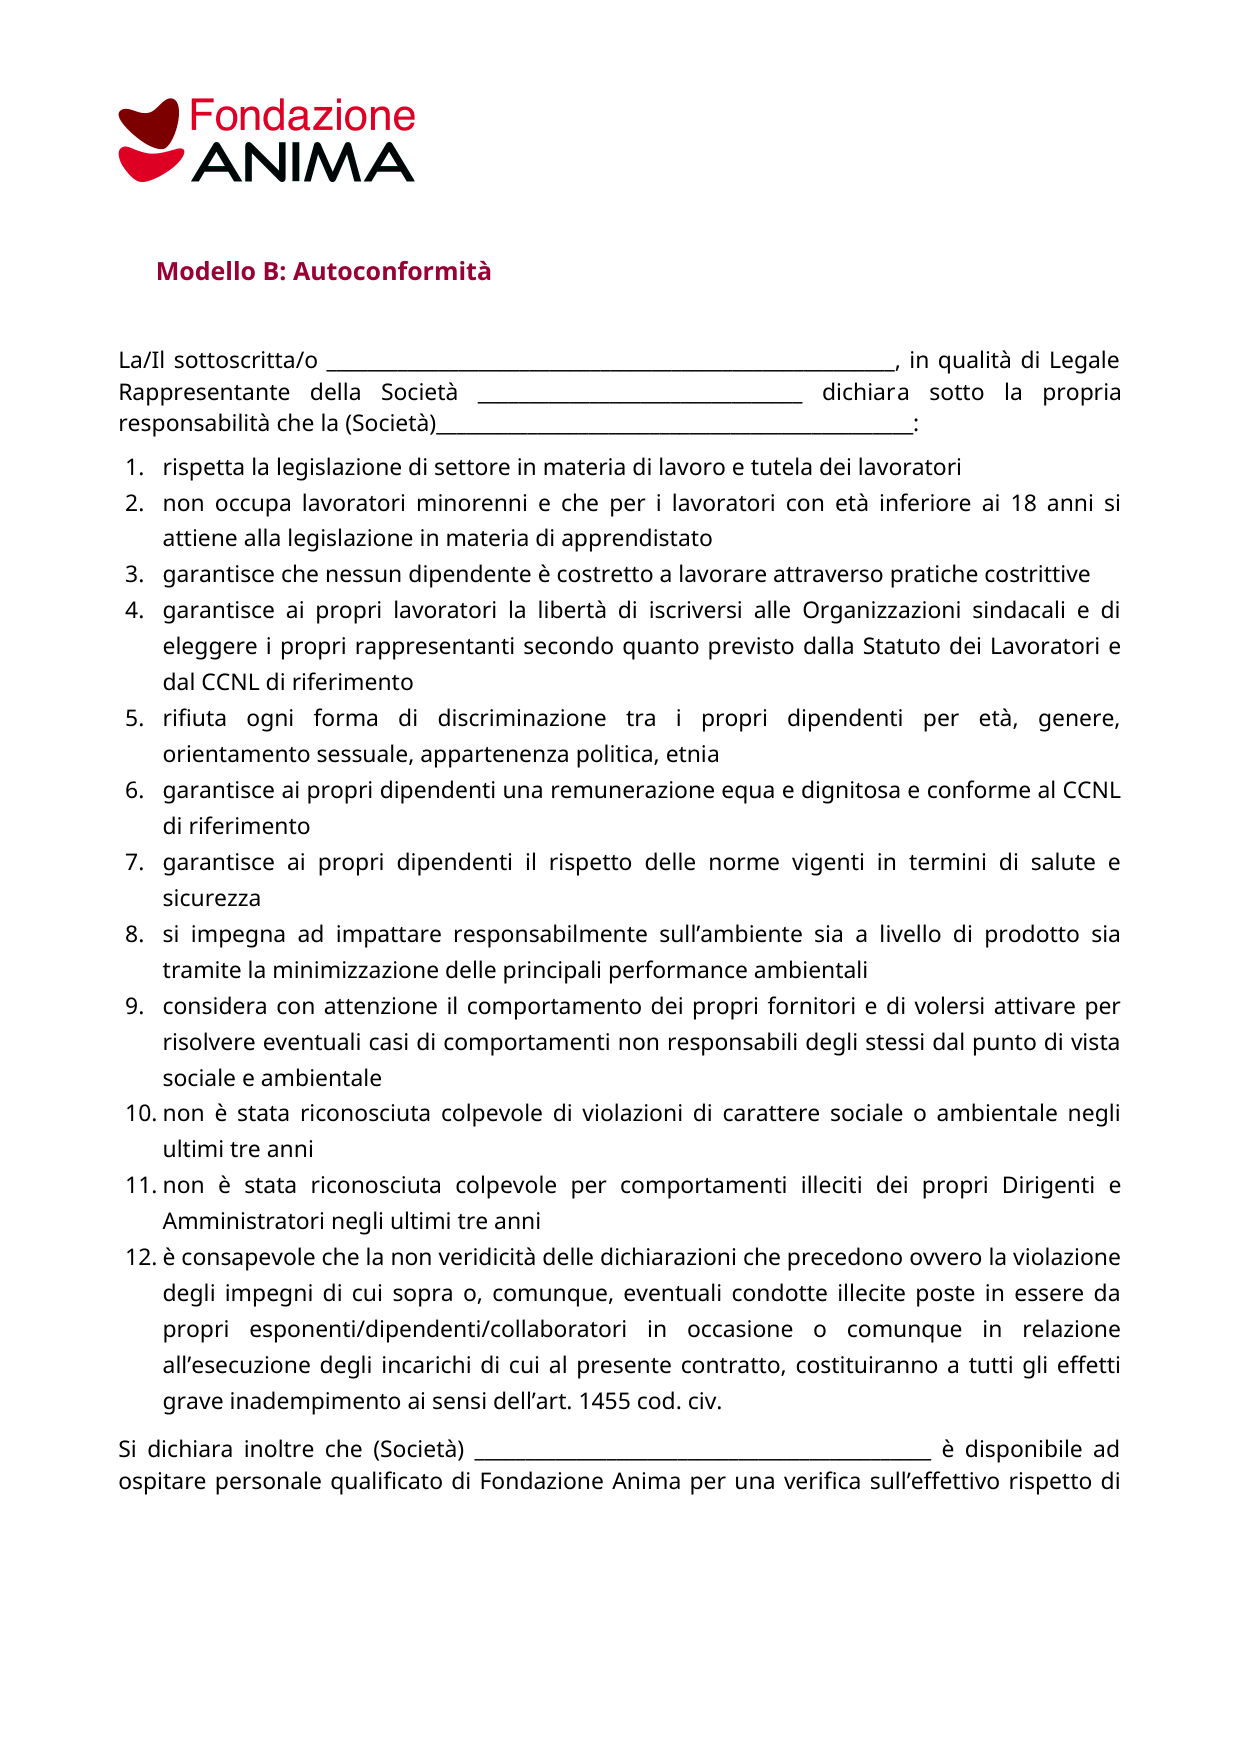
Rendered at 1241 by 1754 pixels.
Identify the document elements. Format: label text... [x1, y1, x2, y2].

list non è stata riconosciuta colpevole di violazioni di carattere sociale o ambientale negli ultimi tre anni [125, 1097, 1122, 1164]
list rispetta la legislazione di settore in materia di lavoro e tutela dei lavoratori [125, 451, 1122, 482]
subtitle Modello B: Autoconformità [156, 254, 1122, 288]
list garantisce ai propri dipendenti una remunerazione equa e dignitosa e conforme al CCNL di riferimento [125, 774, 1122, 841]
list è consapevole che la non veridicità delle dichiarazioni che precedono ovvero la violazione degli impegni di cui sopra o, comunque, eventuali condotte illecite poste in essere da propri esponenti/dipendenti/collaboratori in occasione o comunque in relazione all’esecuzione degli incarichi di cui al presente contratto, costituiranno a tutti gli effetti grave inadempimento ai sensi dell’art. 1455 cod. civ. [125, 1241, 1122, 1416]
list non occupa lavoratori minorenni e che per i lavoratori con età inferiore ai 18 anni si attiene alla legislazione in materia di apprendistato [125, 486, 1122, 554]
list si impegna ad impattare responsabilmente sull’ambiente sia a livello di prodotto sia tramite la minimizzazione delle principali performance ambientali [125, 918, 1122, 985]
picture [0, 0, 415, 182]
text La/Il sottoscritta/o ________________________________________________________, in qualità di Legale Rappresentante della Società ________________________________ dichiara sotto la propria responsabilità che la (Società)_______________________________________________: [118, 344, 1122, 438]
list rifiuta ogni forma di discriminazione tra i propri dipendenti per età, genere, orientamento sessuale, appartenenza politica, etnia [125, 702, 1122, 769]
list garantisce ai propri lavoratori la libertà di iscriversi alle Organizzazioni sindacali e di eleggere i propri rappresentanti secondo quanto previsto dalla Statuto dei Lavoratori e dal CCNL di riferimento [125, 594, 1122, 697]
list garantisce che nessun dipendente è costretto a lavorare attraverso pratiche costrittive [125, 558, 1122, 589]
list garantisce ai propri dipendenti il rispetto delle norme vigenti in termini di salute e sicurezza [125, 846, 1122, 913]
list considera con attenzione il comportamento dei propri fornitori e di volersi attivare per risolvere eventuali casi di comportamenti non responsabili degli stessi dal punto di vista sociale e ambientale [125, 989, 1122, 1093]
list non è stata riconosciuta colpevole per comportamenti illeciti dei propri Dirigenti e Amministratori negli ultimi tre anni [125, 1169, 1122, 1236]
